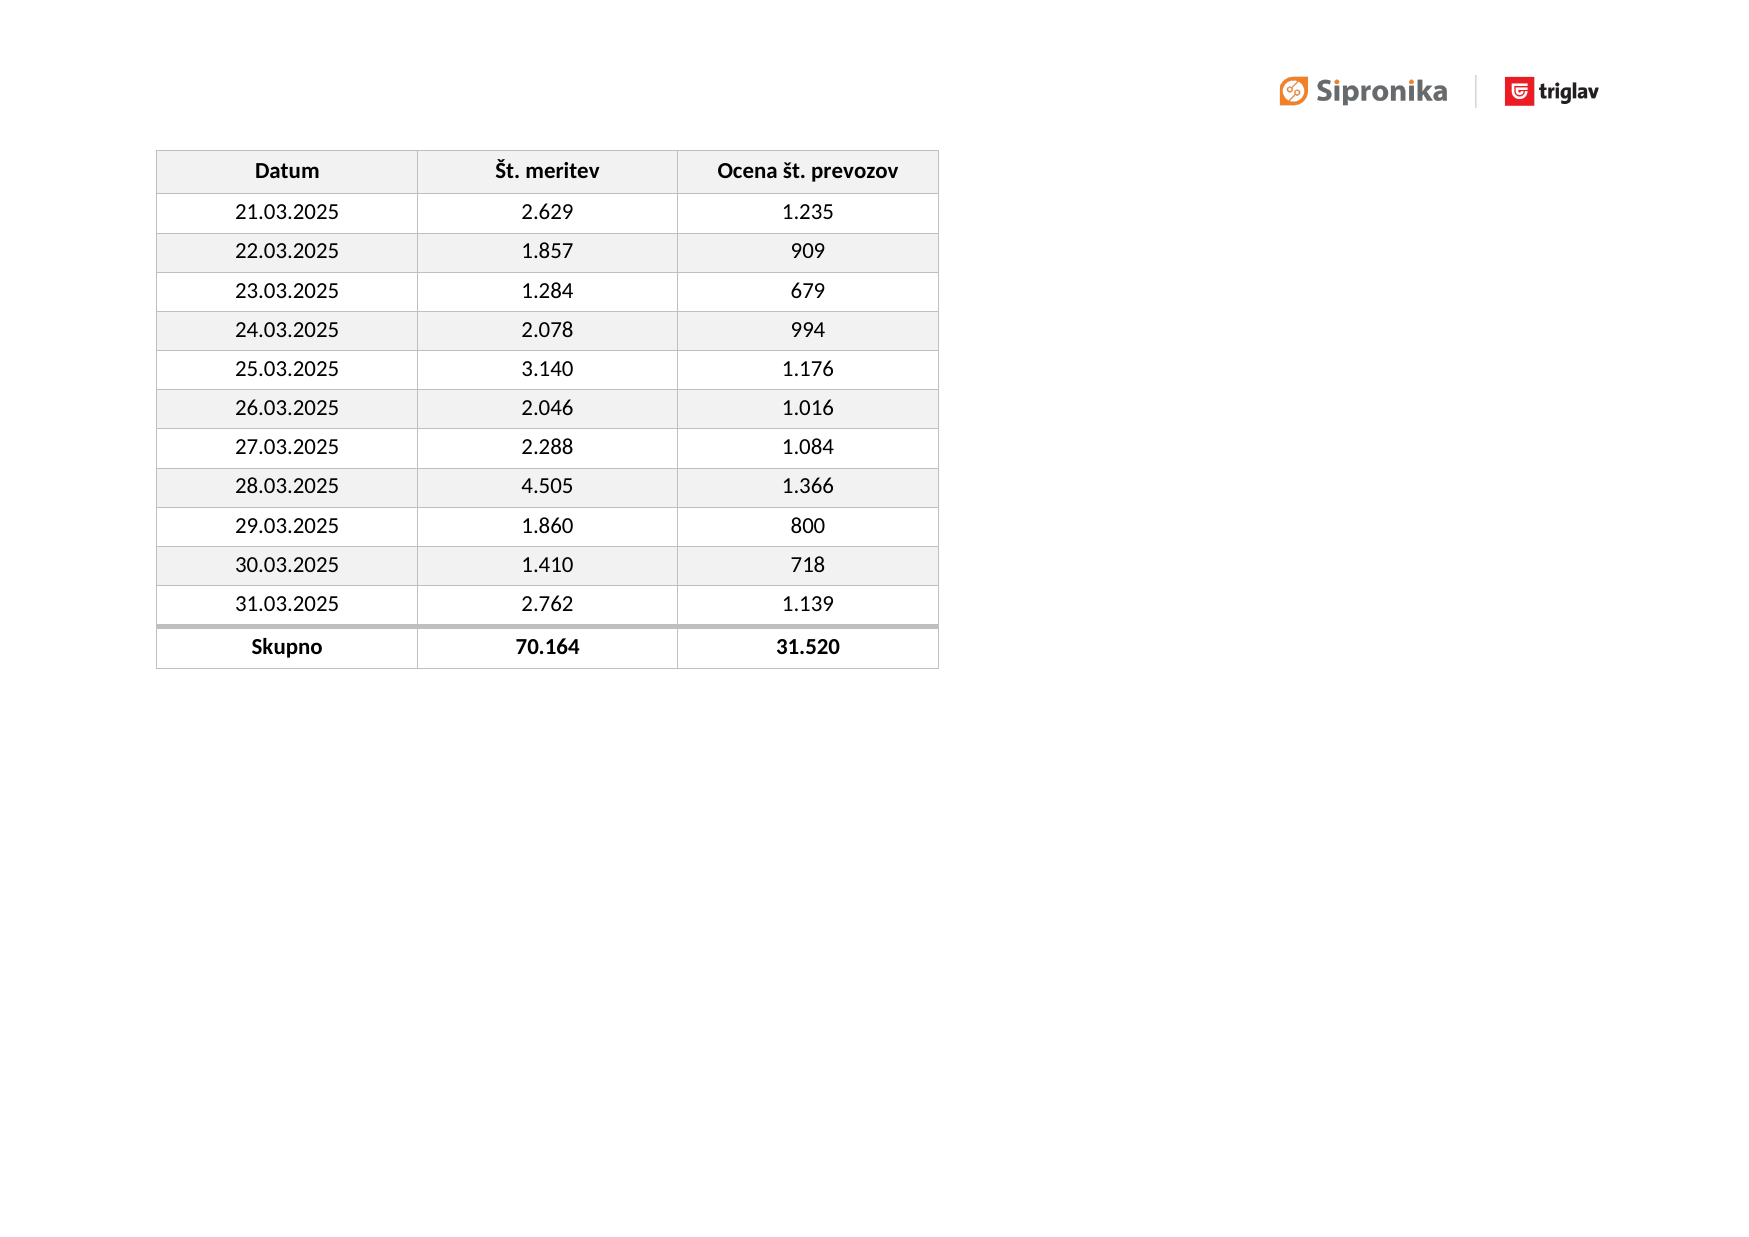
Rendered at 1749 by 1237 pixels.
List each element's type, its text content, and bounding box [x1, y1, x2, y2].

table_cell 2.288 [418, 429, 677, 467]
table_cell 23.03.2025 [157, 273, 417, 311]
table_cell 800 [678, 508, 938, 546]
table_cell 1.410 [418, 547, 677, 585]
table_cell 1.176 [678, 351, 938, 389]
picture [1279, 75, 1599, 108]
table_cell Skupno [157, 629, 417, 667]
table_cell 26.03.2025 [157, 390, 417, 428]
table_cell 31.520 [678, 629, 938, 667]
table_header Datum [157, 151, 417, 193]
table_cell 1.366 [678, 469, 938, 507]
table_cell 1.139 [678, 586, 938, 624]
table_cell 994 [678, 312, 938, 350]
table_cell 3.140 [418, 351, 677, 389]
table_header Št. meritev [418, 151, 677, 193]
table_cell 2.629 [418, 194, 677, 232]
table_cell 27.03.2025 [157, 429, 417, 467]
table_cell 25.03.2025 [157, 351, 417, 389]
table_cell 679 [678, 273, 938, 311]
table_cell 2.762 [418, 586, 677, 624]
table_cell 1.016 [678, 390, 938, 428]
table_cell 2.046 [418, 390, 677, 428]
table_cell 70.164 [418, 629, 677, 667]
table_cell 29.03.2025 [157, 508, 417, 546]
table_header Ocena št. prevozov [678, 151, 938, 193]
table_cell 4.505 [418, 469, 677, 507]
table_cell 24.03.2025 [157, 312, 417, 350]
table_cell 28.03.2025 [157, 469, 417, 507]
table_cell 21.03.2025 [157, 194, 417, 232]
table_cell 1.857 [418, 234, 677, 272]
table_cell 30.03.2025 [157, 547, 417, 585]
table_cell 22.03.2025 [157, 234, 417, 272]
table_cell 1.084 [678, 429, 938, 467]
table_cell 718 [678, 547, 938, 585]
table_cell 31.03.2025 [157, 586, 417, 624]
table_cell 2.078 [418, 312, 677, 350]
table_cell 1.860 [418, 508, 677, 546]
table_cell 1.235 [678, 194, 938, 232]
table_cell 909 [678, 234, 938, 272]
table_cell 1.284 [418, 273, 677, 311]
